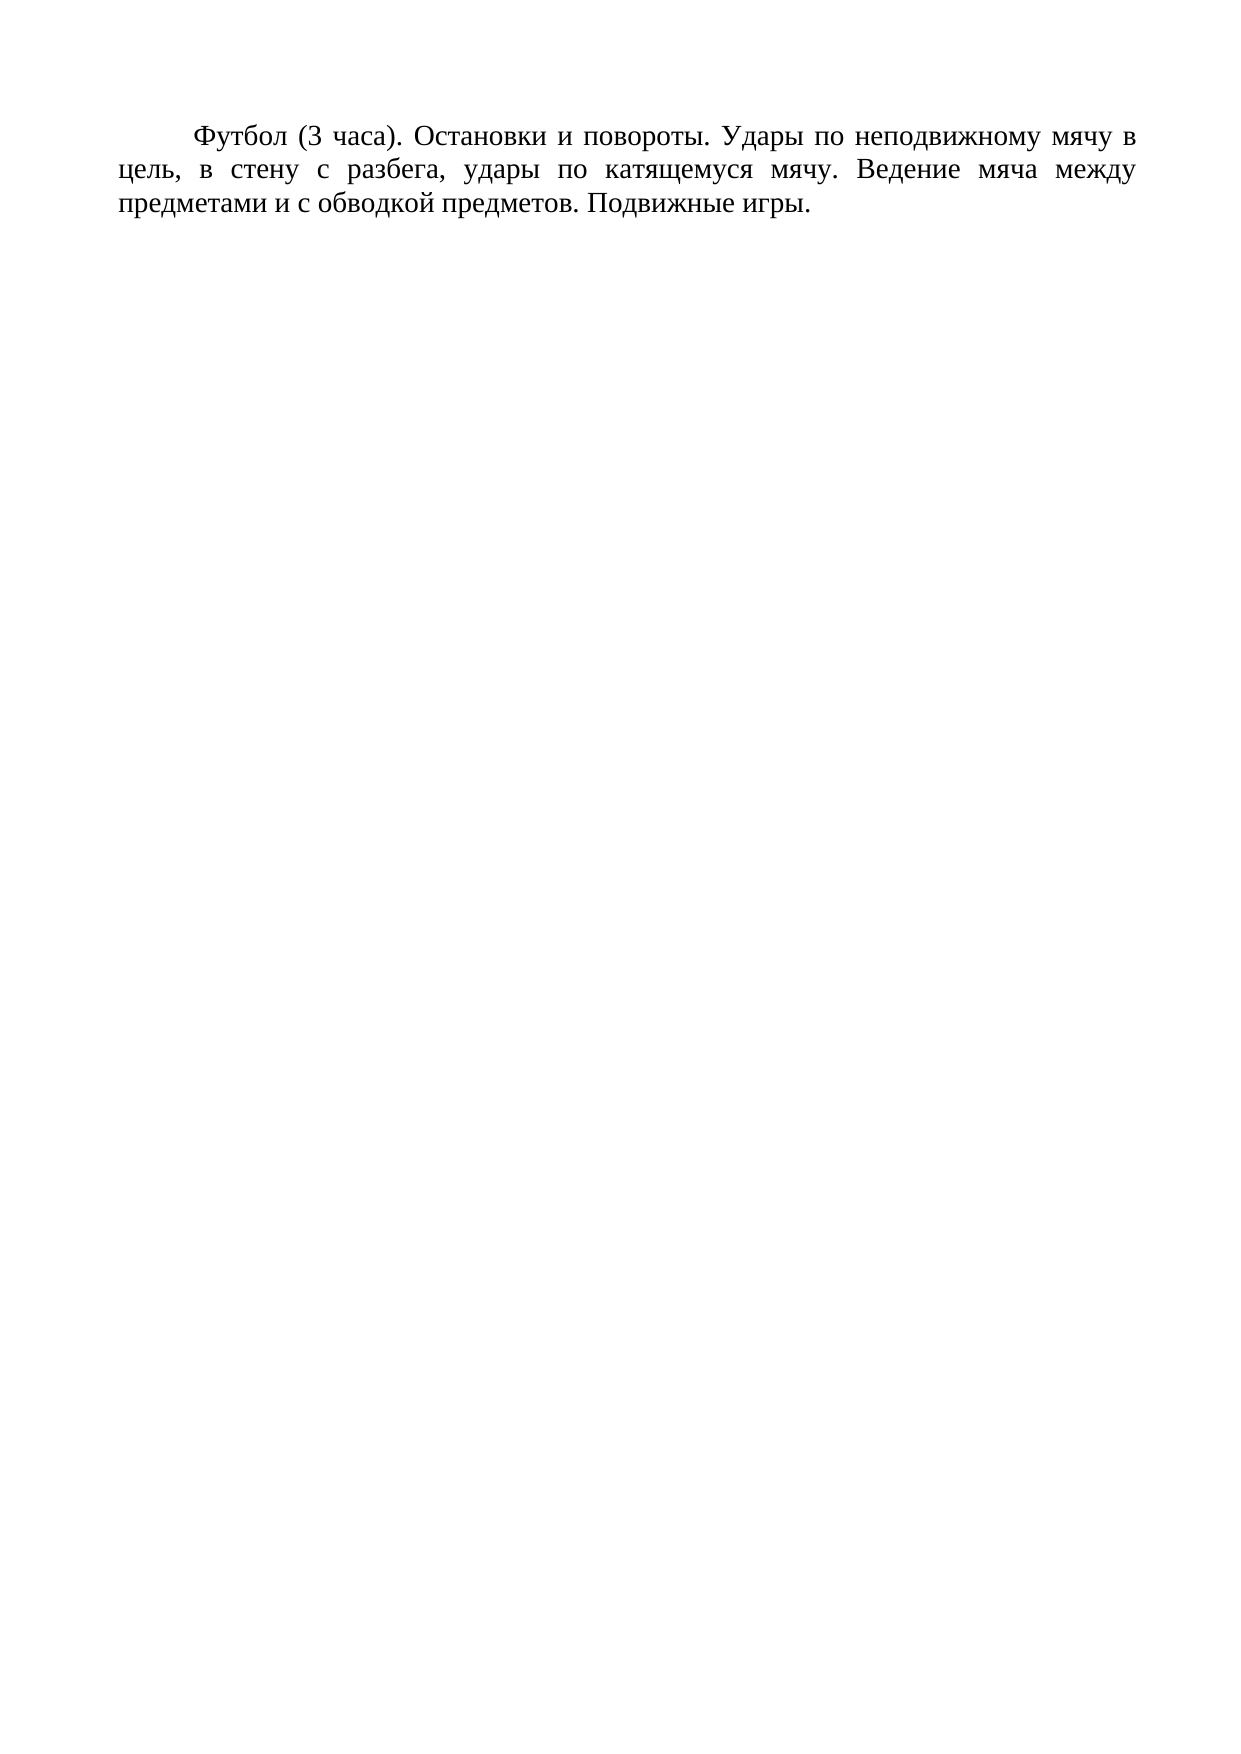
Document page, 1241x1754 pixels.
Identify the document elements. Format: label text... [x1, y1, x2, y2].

text Футбол (3 часа). Остановки и повороты. Удары по неподвижному мячу в цель, в стену с разбега, удары по катящемуся мячу. Ведение мяча между предметами и с обводкой предметов. Подвижные игры. [118, 118, 1137, 219]
